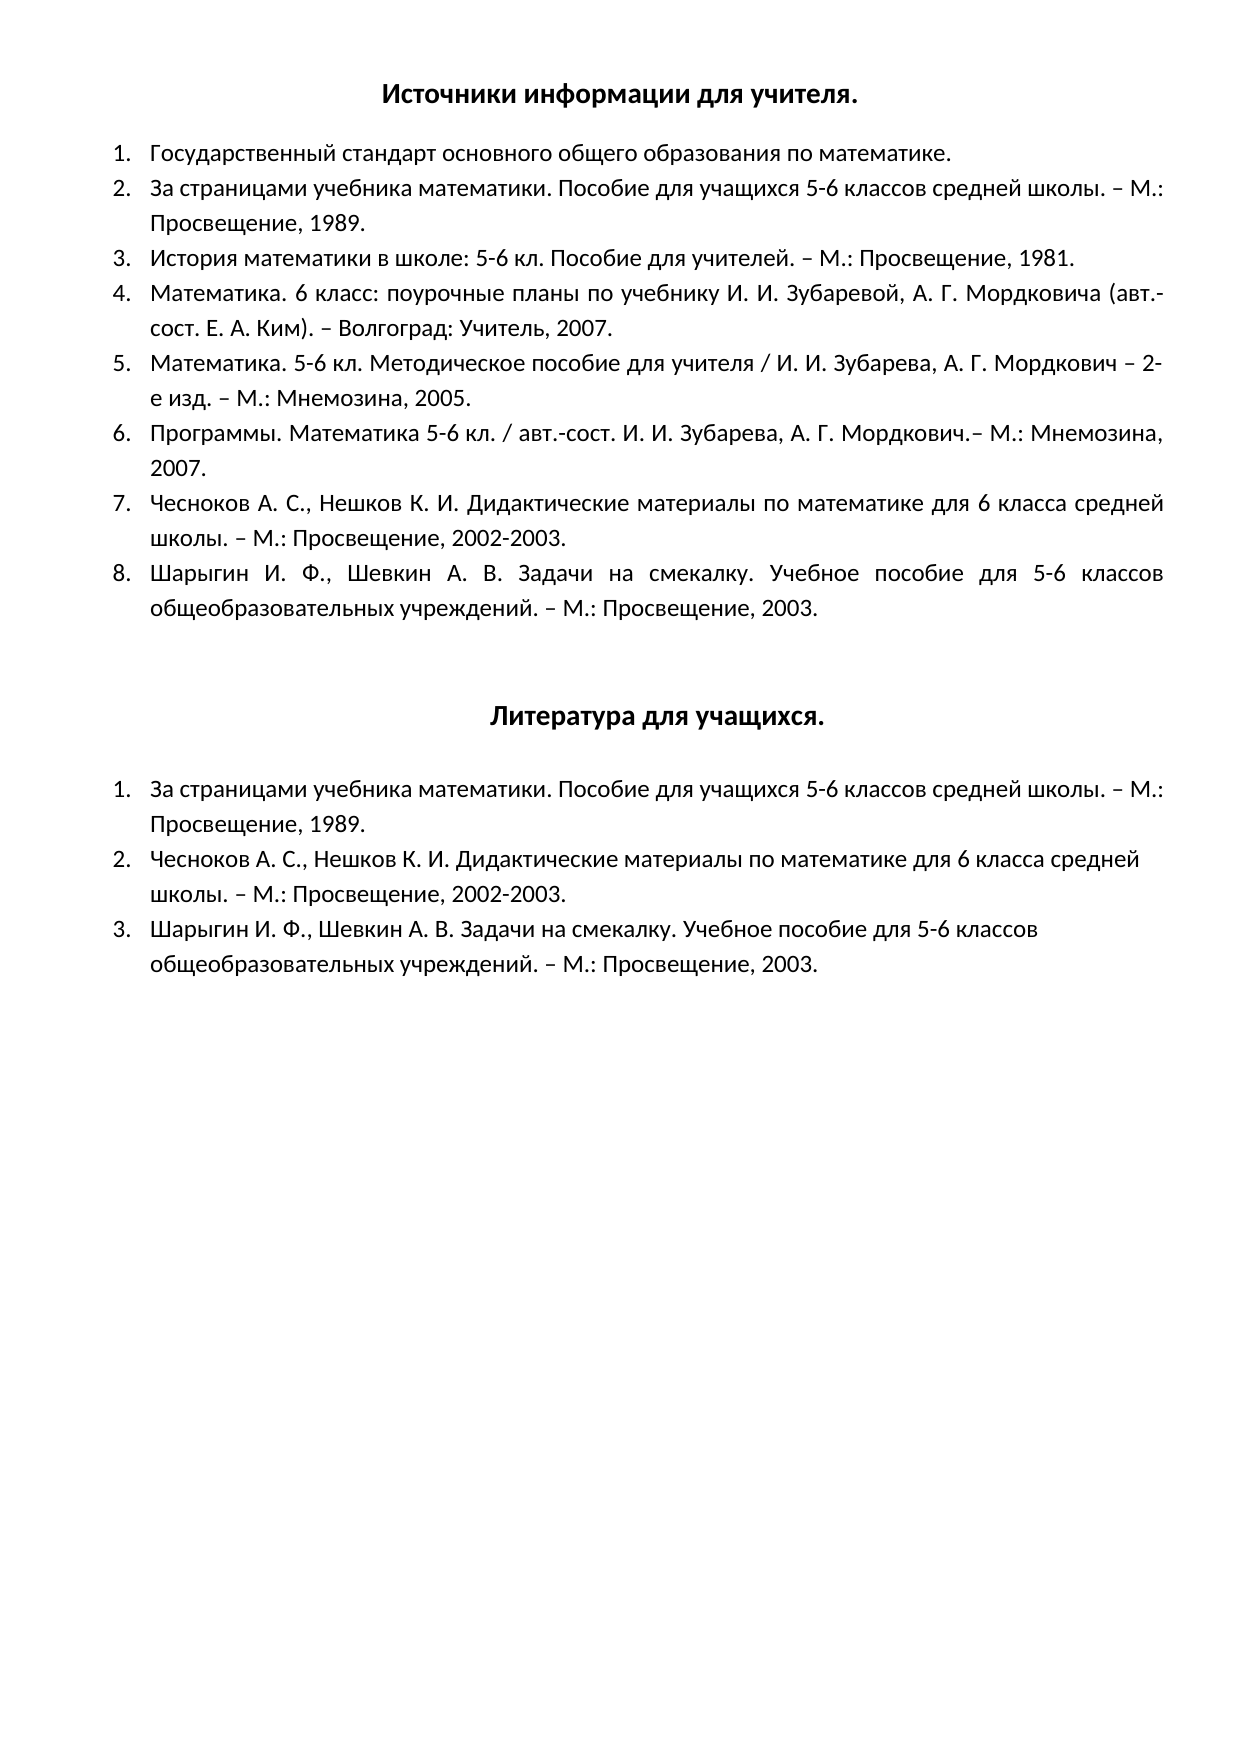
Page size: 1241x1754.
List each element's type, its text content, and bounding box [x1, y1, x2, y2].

list Шарыгин И. Ф., Шевкин А. В. Задачи на смекалку. Учебное пособие для 5-6 классов общеобразовательных учреждений. – М.: Просвещение, 2003. [112, 557, 1165, 622]
list Программы. Математика 5-6 кл. / авт.-сост. И. И. Зубарева, А. Г. Мордкович.– М.: Мнемозина, 2007. [112, 417, 1165, 482]
list Математика. 6 класс: поурочные планы по учебнику И. И. Зубаревой, А. Г. Мордковича (авт.-сост. Е. А. Ким). – Волгоград: Учитель, 2007. [112, 277, 1165, 342]
list Математика. 5-6 кл. Методическое пособие для учителя / И. И. Зубарева, А. Г. Мордкович – 2-е изд. – М.: Мнемозина, 2005. [112, 347, 1165, 412]
text Источники информации для учителя. [75, 75, 1165, 111]
list За страницами учебника математики. Пособие для учащихся 5-6 классов средней школы. – М.: Просвещение, 1989. [112, 773, 1165, 838]
list Государственный стандарт основного общего образования по математике. [112, 137, 1165, 167]
list За страницами учебника математики. Пособие для учащихся 5-6 классов средней школы. – М.: Просвещение, 1989. [112, 172, 1165, 237]
list Чесноков А. С., Нешков К. И. Дидактические материалы по математике для 6 класса средней школы. – М.: Просвещение, 2002-2003. [112, 487, 1165, 552]
list История математики в школе: 5-6 кл. Пособие для учителей. – М.: Просвещение, 1981. [112, 242, 1165, 272]
list Шарыгин И. Ф., Шевкин А. В. Задачи на смекалку. Учебное пособие для 5-6 классов общеобразовательных учреждений. – М.: Просвещение, 2003. [112, 913, 1165, 978]
list Литература для учащихся. [150, 697, 1165, 732]
list Чесноков А. С., Нешков К. И. Дидактические материалы по математике для 6 класса средней школы. – М.: Просвещение, 2002-2003. [112, 843, 1165, 908]
